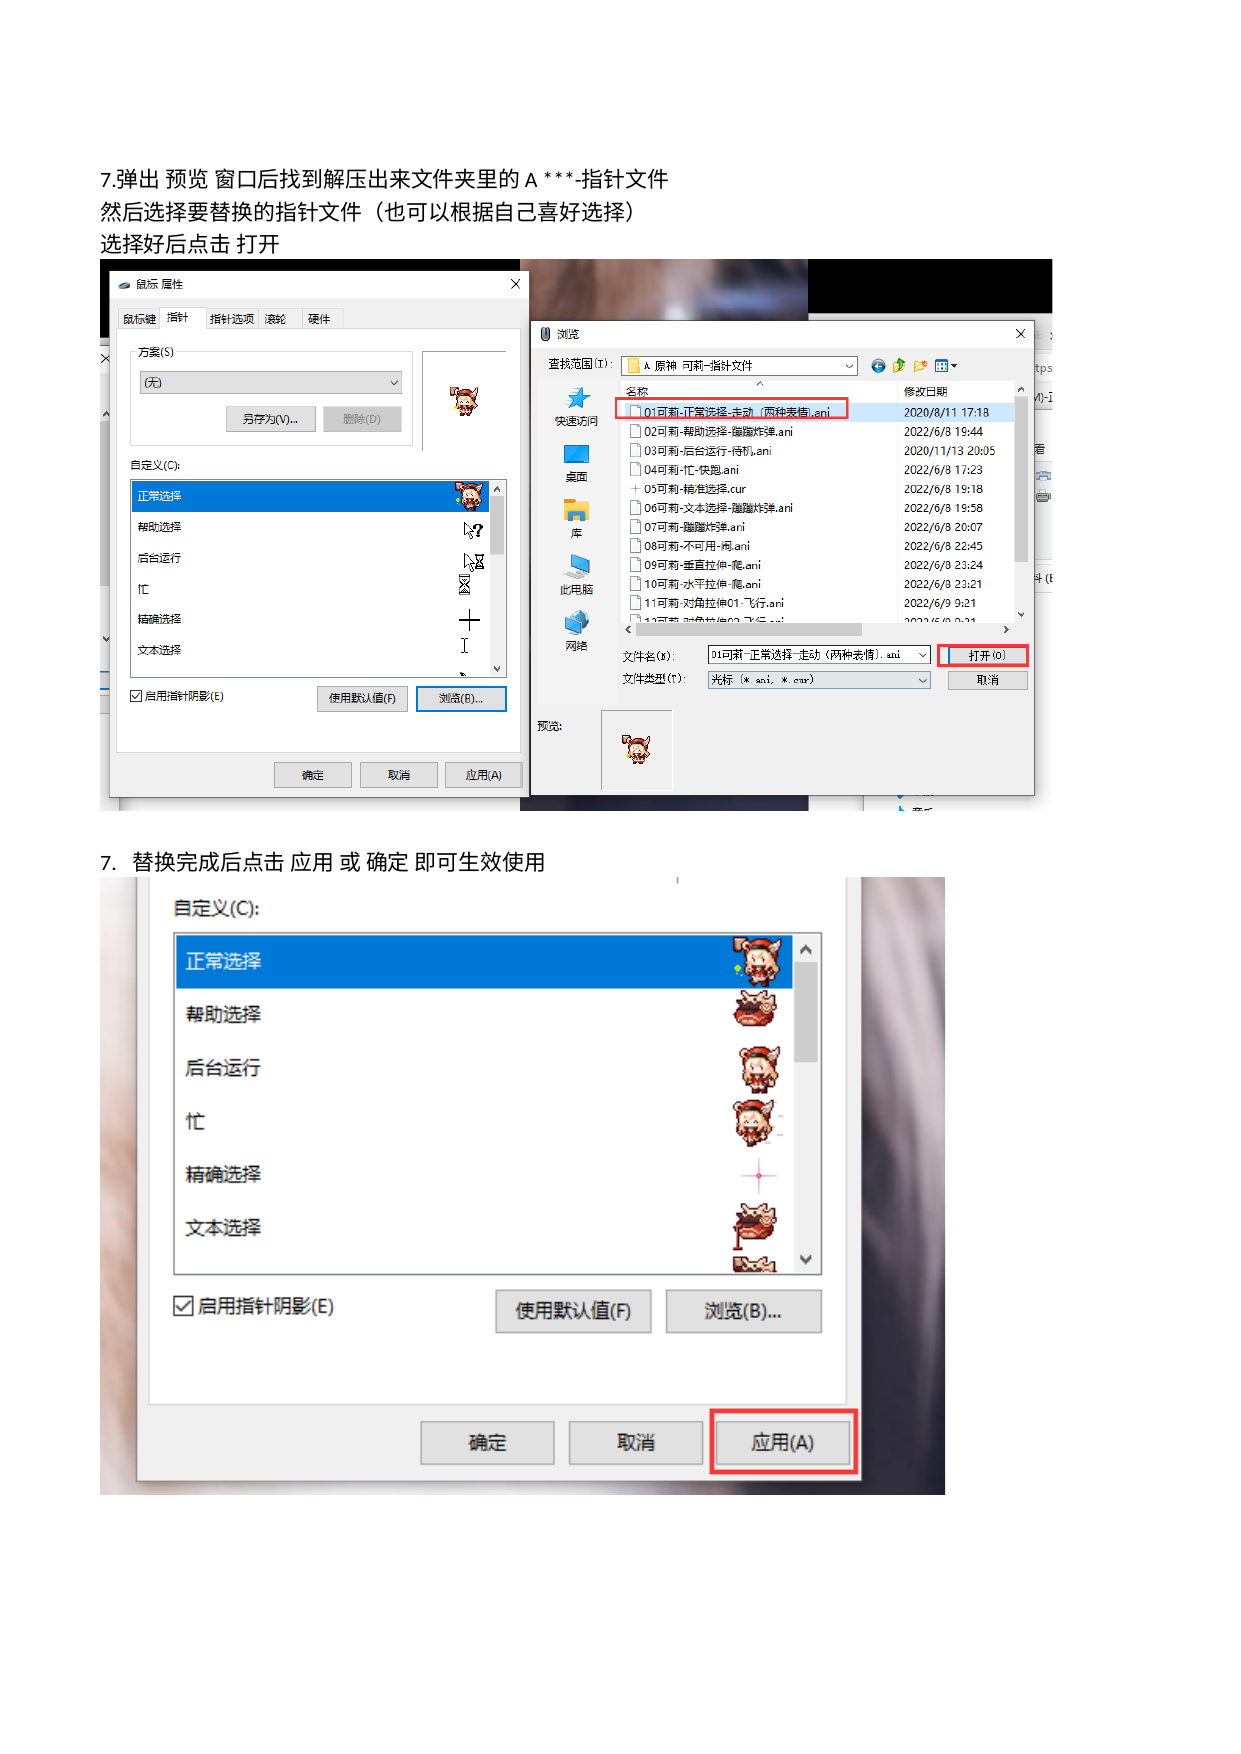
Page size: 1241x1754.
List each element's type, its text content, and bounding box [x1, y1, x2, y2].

picture [100, 877, 946, 1495]
list 选择好后点击 打开 [100, 227, 1150, 259]
list 然后选择要替换的指针文件（也可以根据自己喜好选择） [100, 194, 1150, 227]
picture [100, 259, 1053, 811]
list 替换完成后点击 应用 或 确定 即可生效使用 [100, 844, 1150, 877]
list 7.弹出 预览 窗口后找到解压出来文件夹里的A ***-指针文件 [100, 162, 1150, 194]
